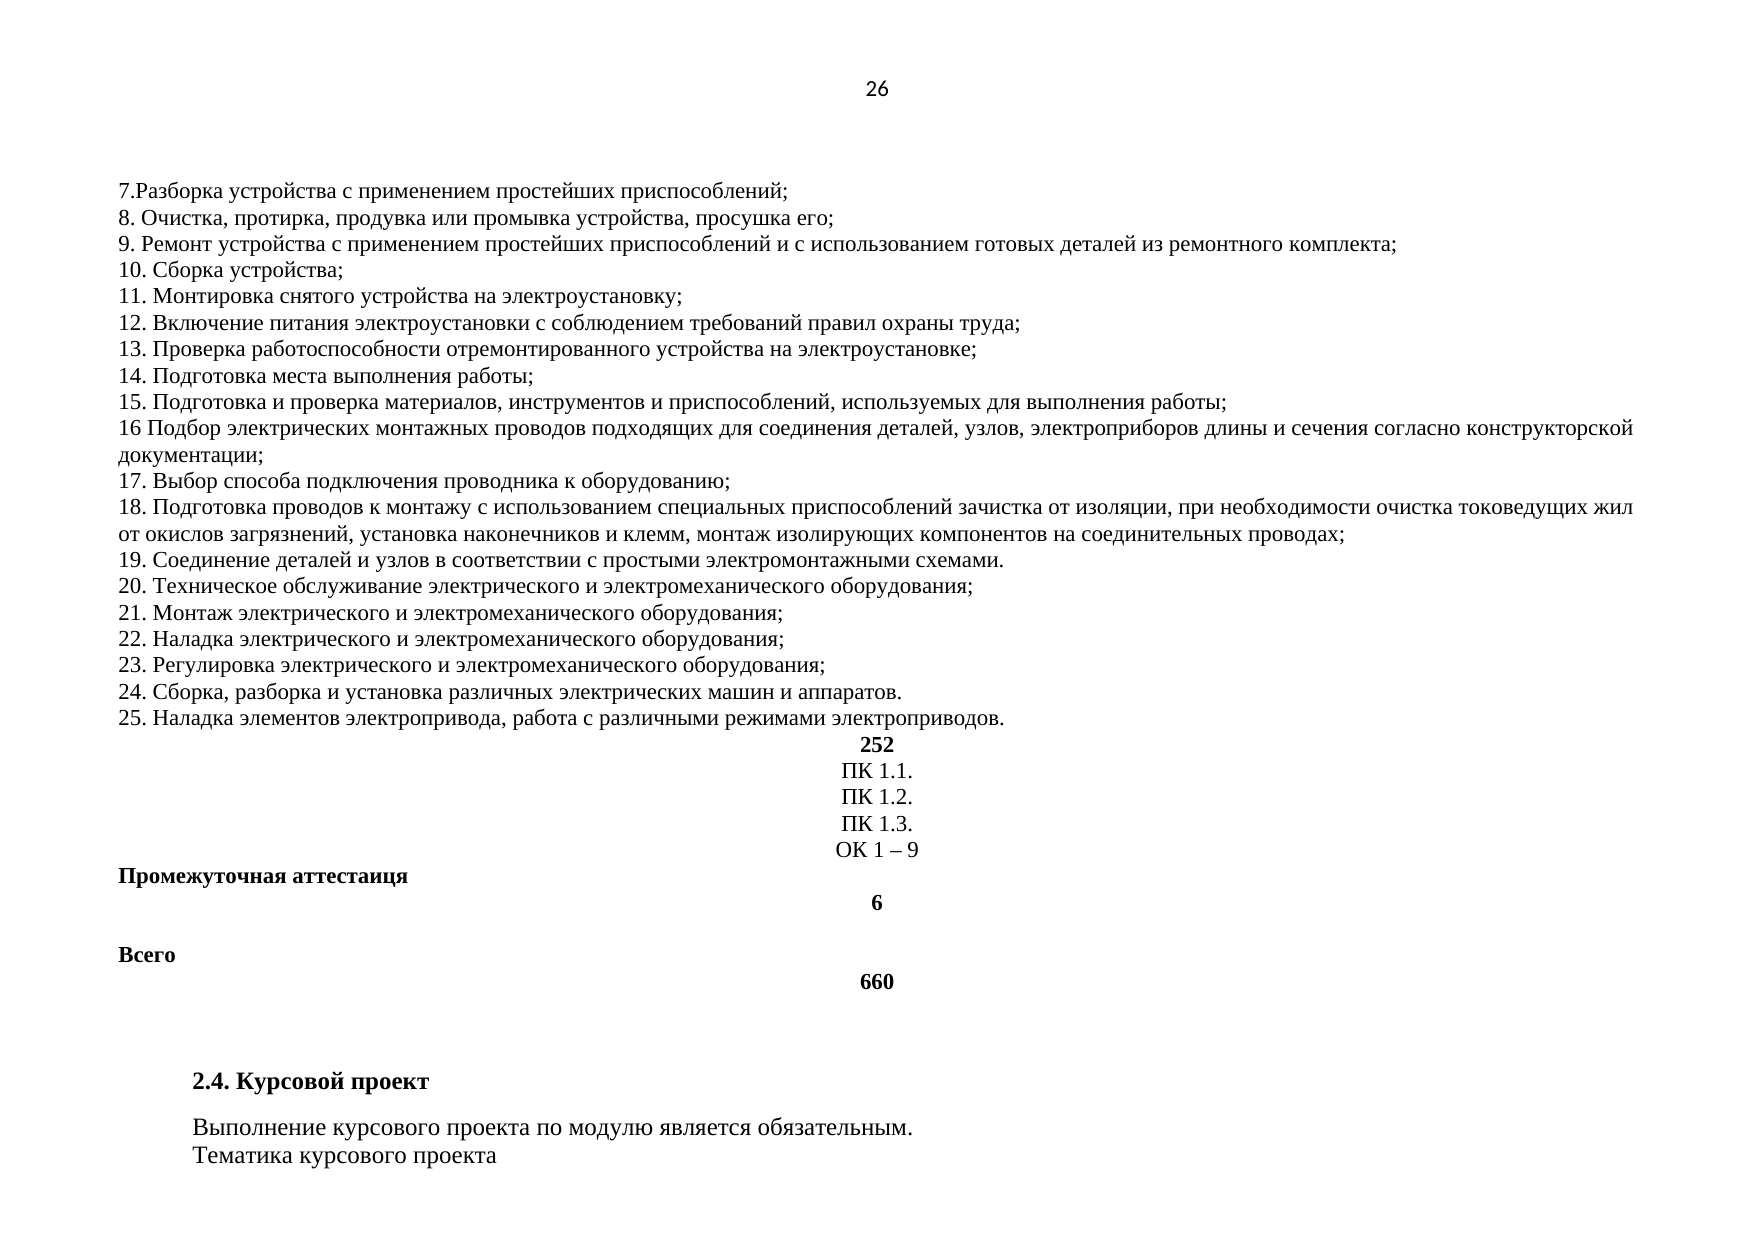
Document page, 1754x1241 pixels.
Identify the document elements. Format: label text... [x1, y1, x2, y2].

text Тематика курсового проекта [118, 1140, 1636, 1169]
text 2.4. Курсовой проект [118, 1066, 1636, 1095]
text Выполнение курсового проекта по модулю является обязательным. [118, 1112, 1636, 1140]
